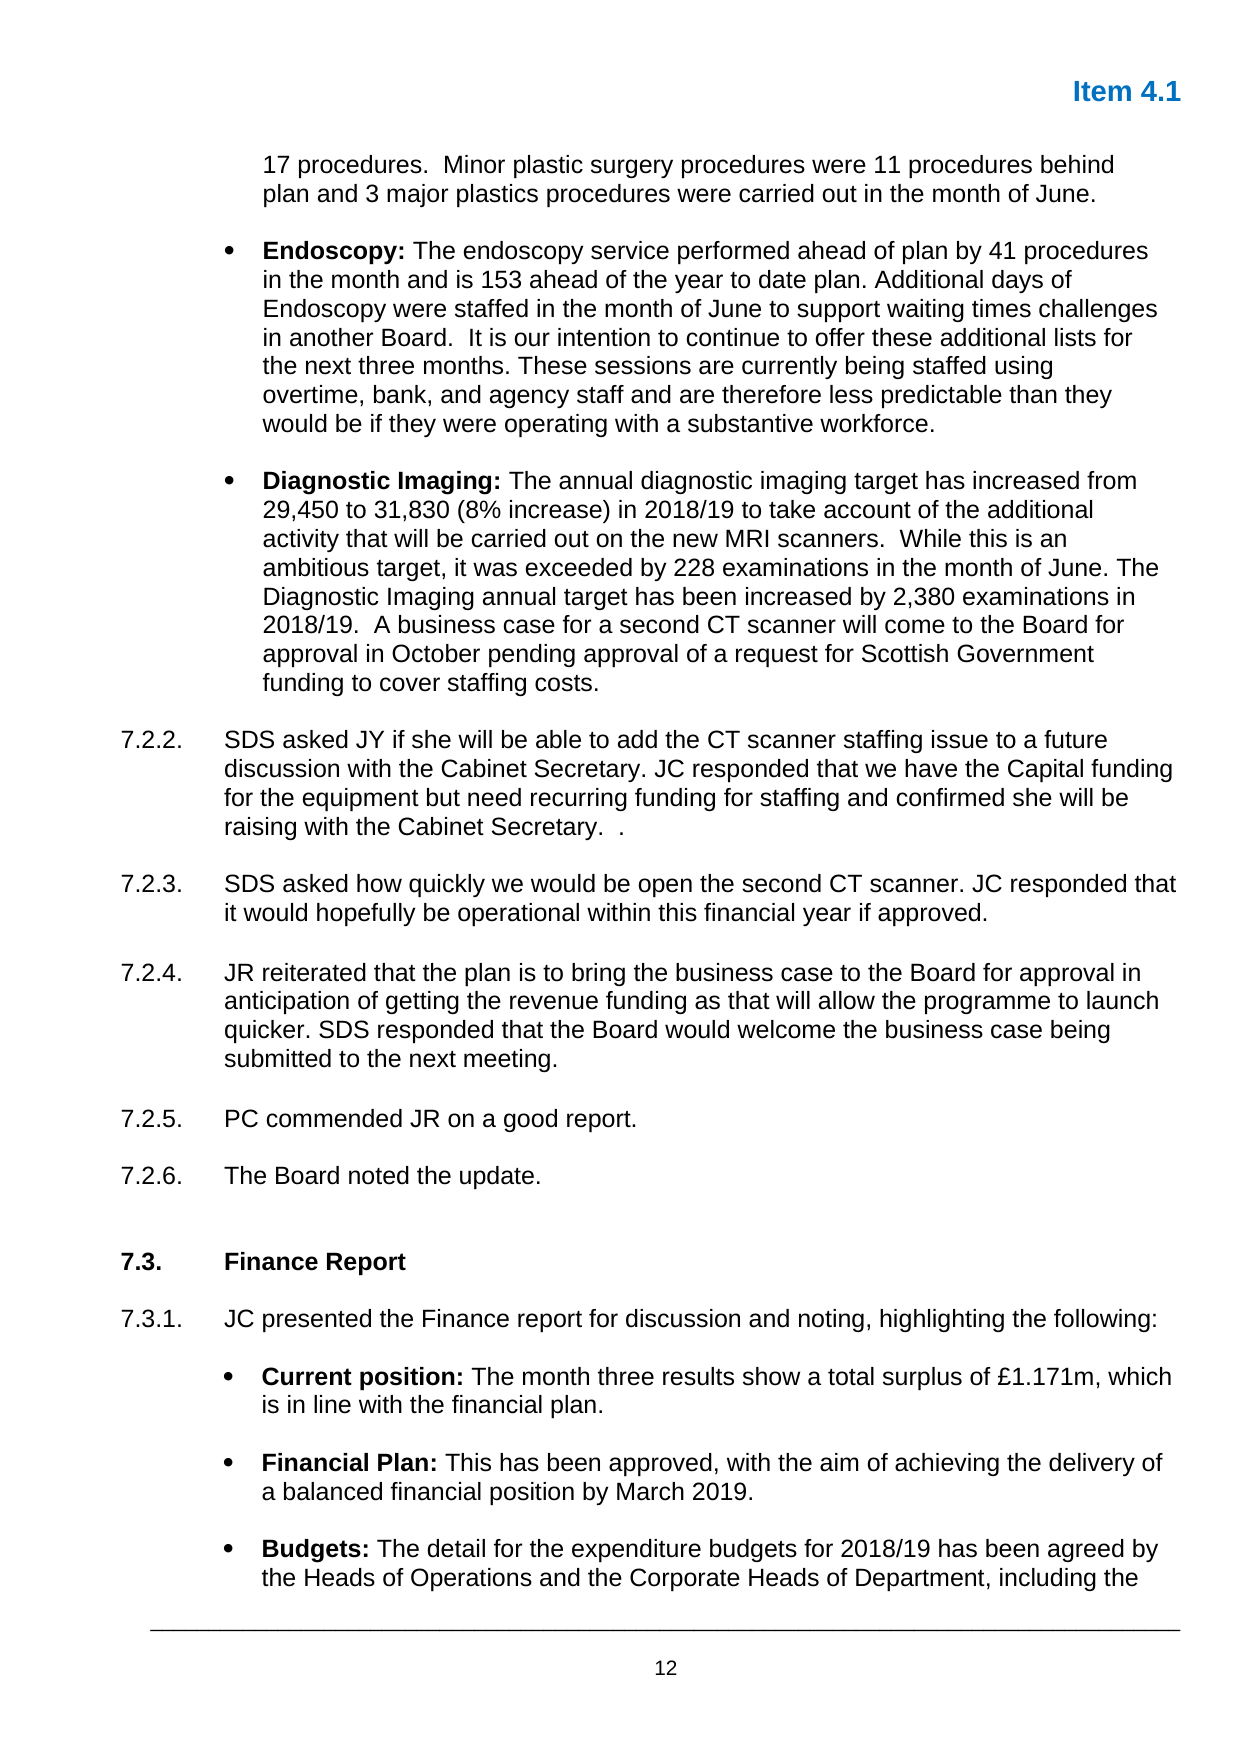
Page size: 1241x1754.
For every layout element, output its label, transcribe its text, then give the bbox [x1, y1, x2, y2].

list Current position: The month three results show a total surplus of £1.171m, which is in line with the financial plan. [224, 1362, 1181, 1419]
list Finance Report [120, 1247, 1181, 1275]
list JR reiterated that the plan is to bring the business case to the Board for approval in anticipation of getting the revenue funding as that will allow the programme to launch quicker. SDS responded that the Board would welcome the business case being submitted to the next meeting. [120, 957, 1181, 1072]
list Diagnostic Imaging: The annual diagnostic imaging target has increased from 29,450 to 31,830 (8% increase) in 2018/19 to take account of the additional activity that will be carried out on the new MRI scanners. While this is an ambitious target, it was exceeded by 228 examinations in the month of June. The Diagnostic Imaging annual target has been increased by 2,380 examinations in 2018/19. A business case for a second CT scanner will come to the Board for approval in October pending approval of a request for Scottish Government funding to cover staffing costs. [225, 466, 1163, 696]
list PC commended JR on a good report. [120, 1103, 1181, 1132]
list SDS asked JY if she will be able to add the CT scanner staffing issue to a future discussion with the Cabinet Secretary. JC responded that we have the Capital funding for the equipment but need recurring funding for staffing and confirmed she will be raising with the Cabinet Secretary. . [120, 725, 1181, 840]
list JC presented the Finance report for discussion and noting, highlighting the following: [120, 1304, 1181, 1333]
list The Board noted the update. [120, 1161, 1181, 1218]
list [225, 150, 1163, 207]
list SDS asked how quickly we would be open the second CT scanner. JC responded that it would hopefully be operational within this financial year if approved. [120, 869, 1181, 926]
list Endoscopy: The endoscopy service performed ahead of plan by 41 procedures in the month and is 153 ahead of the year to date plan. Additional days of Endoscopy were staffed in the month of June to support waiting times challenges in another Board. It is our intention to continue to offer these additional lists for the next three months. These sessions are currently being staffed using overtime, bank, and agency staff and are therefore less predictable than they would be if they were operating with a substantive workforce. [225, 236, 1163, 438]
list Financial Plan: This has been approved, with the aim of achieving the delivery of a balanced financial position by March 2019. [224, 1448, 1181, 1506]
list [224, 1534, 1181, 1592]
